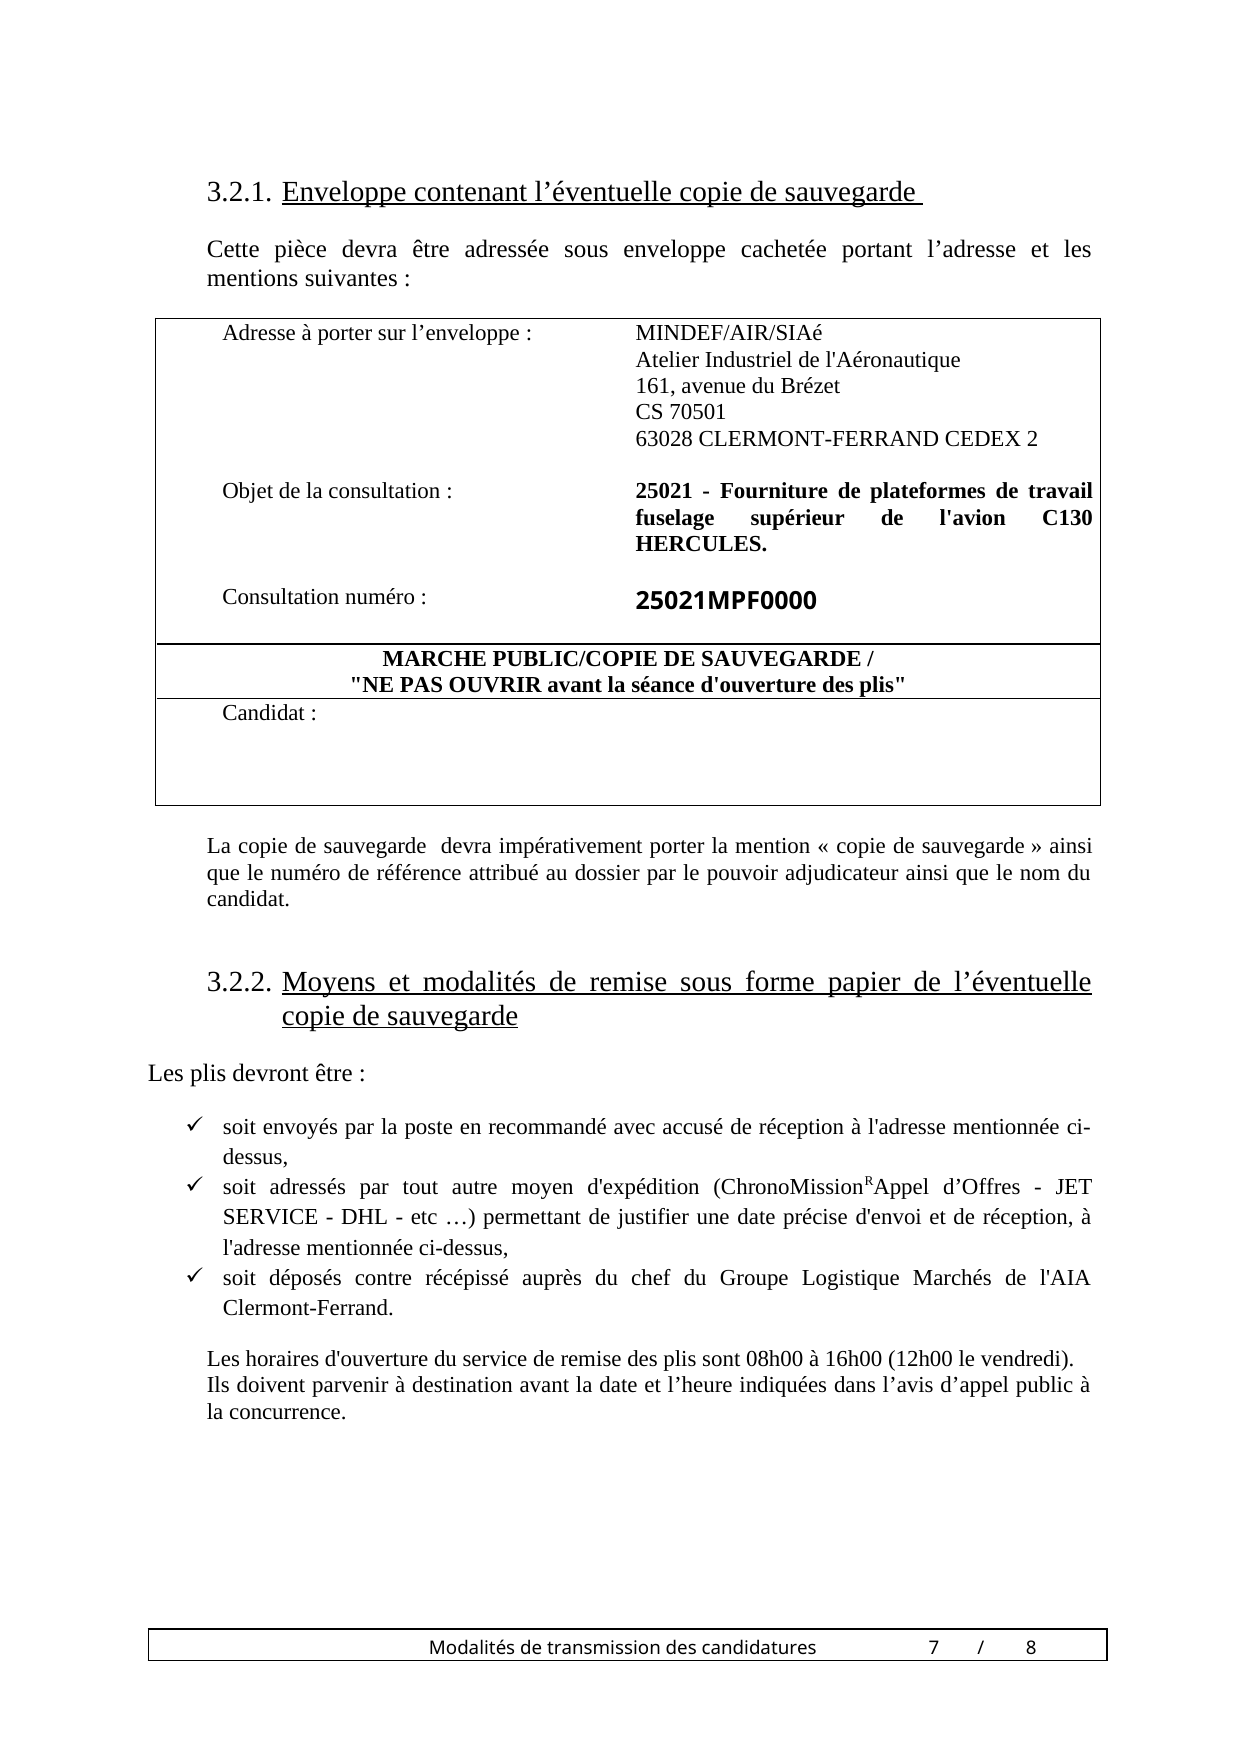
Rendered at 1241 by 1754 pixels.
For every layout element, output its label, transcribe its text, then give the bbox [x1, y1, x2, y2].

list Moyens et modalités de remise sous forme papier de l’éventuelle copie de sauvegarde [207, 964, 1093, 1031]
list soit déposés contre récépissé auprès du chef du Groupe Logistique Marchés de l'AIA Clermont-Ferrand. [185, 1264, 1093, 1320]
list soit envoyés par la poste en recommandé avec accusé de réception à l'adresse mentionnée ci-dessus, [185, 1113, 1093, 1169]
text La copie de sauvegarde devra impérativement porter la mention « copie de sauvegarde » ainsi que le numéro de référence attribué au dossier par le pouvoir adjudicateur ainsi que le nom du candidat. [207, 832, 1093, 911]
list Cette pièce devra être adressée sous enveloppe cachetée portant l’adresse et les mentions suivantes : [207, 234, 1093, 291]
table_cell MARCHE PUBLIC/COPIE DE SAUVEGARDE / "NE PAS OUVRIR avant la séance d'ouverture des plis" [156, 644, 1100, 697]
table_header MINDEF/AIR/SIAé Atelier Industriel de l'Aéronautique 161, avenue du Brézet CS 70501 63028 CLERMONT-FERRAND CEDEX 2 [569, 319, 1100, 477]
list soit adressés par tout autre moyen d'expédition (ChronoMissionRAppel d’Offres - JET SERVICE - DHL - etc …) permettant de justifier une date précise d'envoi et de réception, à l'adresse mentionnée ci-dessus, [185, 1173, 1093, 1260]
text Les plis devront être : [148, 1058, 1093, 1086]
table_cell 25021 - Fourniture de plateformes de travail fuselage supérieur de l'avion C130 HERCULES. [569, 478, 1100, 583]
table_cell Candidat : [156, 699, 546, 804]
table_header Adresse à porter sur l’enveloppe : [156, 319, 569, 477]
table_cell [546, 699, 1100, 804]
list Enveloppe contenant l’éventuelle copie de sauvegarde [207, 174, 1093, 207]
table_cell Objet de la consultation : [156, 478, 569, 583]
text Les horaires d'ouverture du service de remise des plis sont 08h00 à 16h00 (12h00 le vendredi). [207, 1345, 1093, 1371]
table_cell Consultation numéro : [156, 583, 569, 643]
table_cell 25021MPF0000 [569, 583, 1100, 643]
text Ils doivent parvenir à destination avant la date et l’heure indiquées dans l’avis d’appel public à la concurrence. [207, 1371, 1093, 1424]
